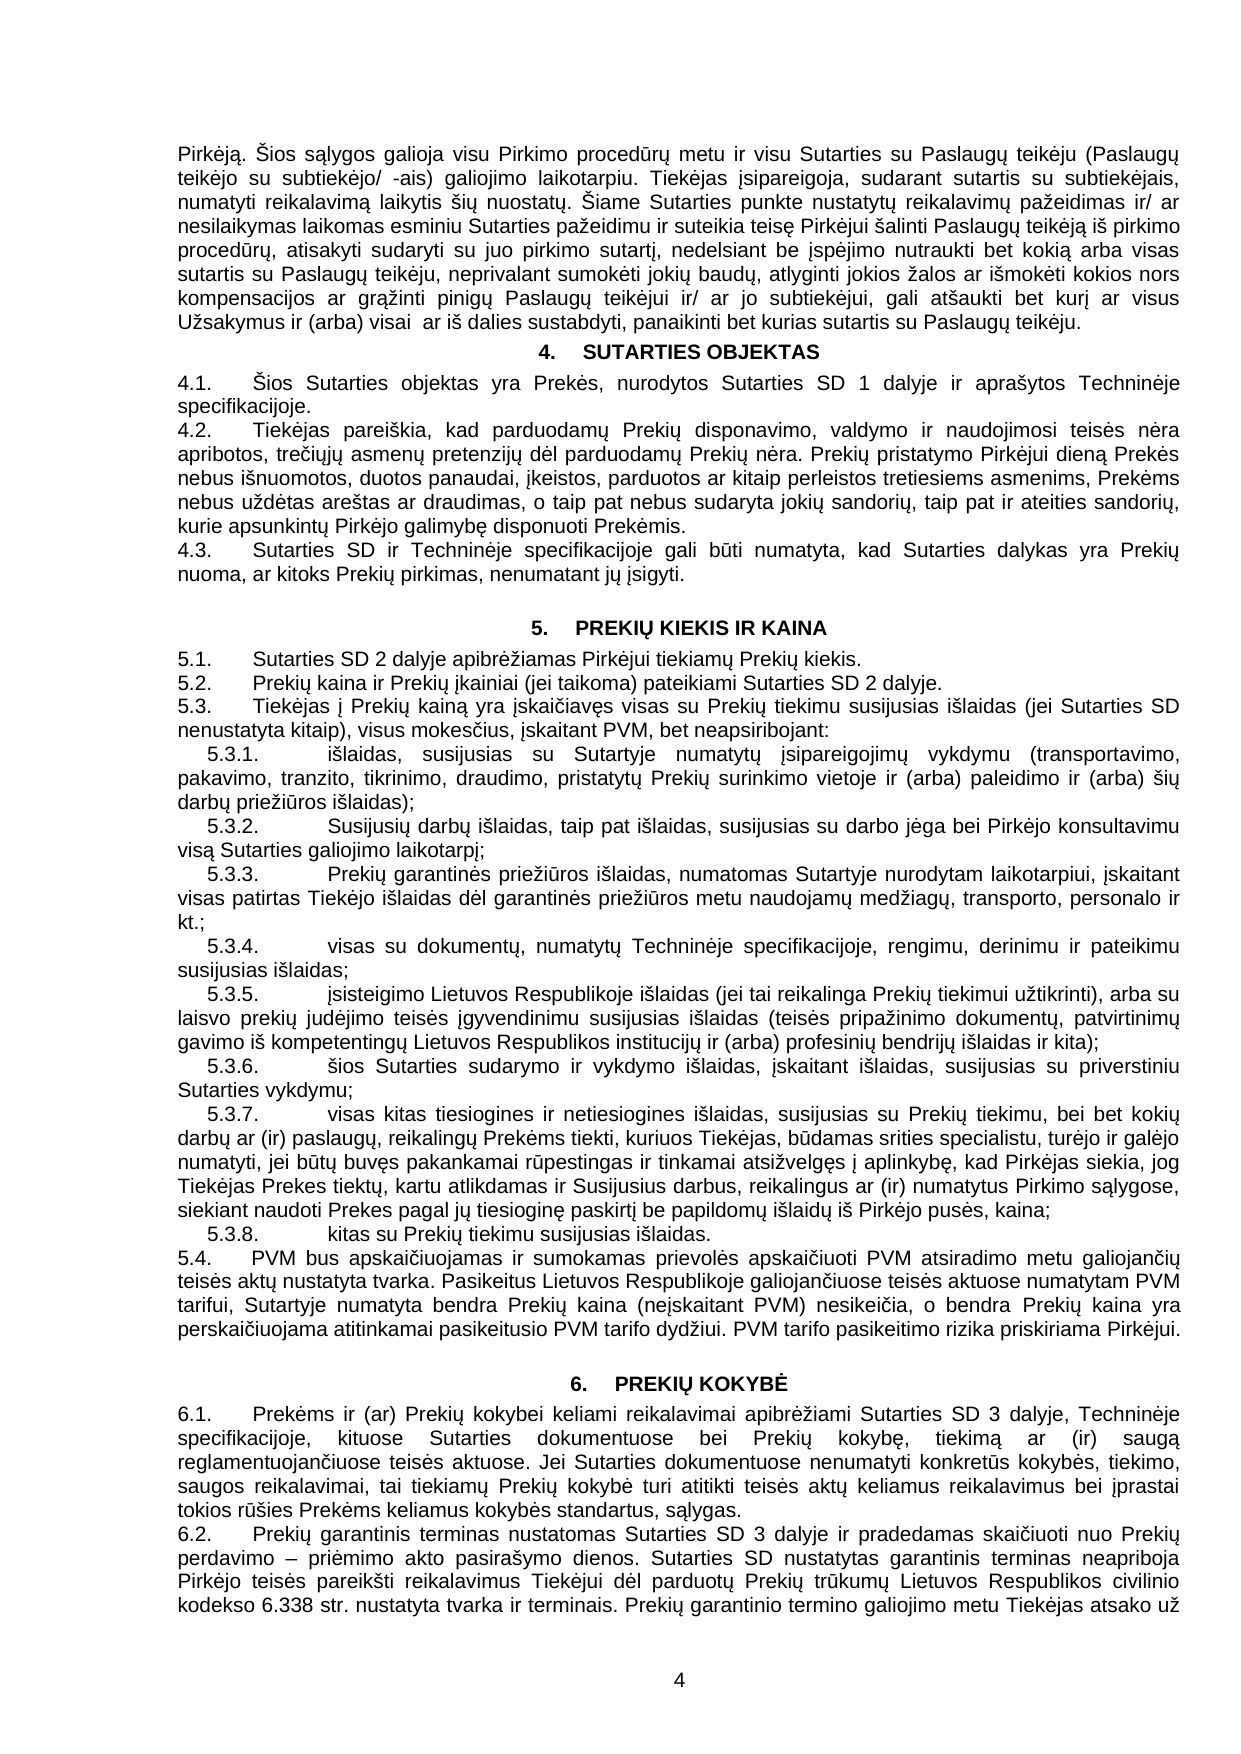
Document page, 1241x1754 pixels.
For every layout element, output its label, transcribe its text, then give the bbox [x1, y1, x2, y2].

list išlaidas, susijusias su Sutartyje numatytų įsipareigojimų vykdymu (transportavimo, pakavimo, tranzito, tikrinimo, draudimo, pristatytų Prekių surinkimo vietoje ir (arba) paleidimo ir (arba) šių darbų priežiūros išlaidas); [177, 742, 1181, 814]
list Šios Sutarties objektas yra Prekės, nurodytos Sutarties SD 1 dalyje ir aprašytos Techninėje specifikacijoje. [177, 370, 1181, 418]
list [177, 1521, 1181, 1617]
list Sutarties SD 2 dalyje apibrėžiamas Pirkėjui tiekiamų Prekių kiekis. [177, 646, 1181, 670]
list PVM bus apskaičiuojamas ir sumokamas prievolės apskaičiuoti PVM atsiradimo metu galiojančių teisės aktų nustatyta tvarka. Pasikeitus Lietuvos Respublikoje galiojančiuose teisės aktuose numatytam PVM tarifui, Sutartyje numatyta bendra Prekių kaina (neįskaitant PVM) nesikeičia, o bendra Prekių kaina yra perskaičiuojama atitinkamai pasikeitusio PVM tarifo dydžiui. PVM tarifo pasikeitimo rizika priskiriama Pirkėjui. [177, 1245, 1181, 1341]
list Sutarties SD ir Techninėje specifikacijoje gali būti numatyta, kad Sutarties dalykas yra Prekių nuoma, ar kitoks Prekių pirkimas, nenumatant jų įsigyti. [177, 538, 1181, 586]
list šios Sutarties sudarymo ir vykdymo išlaidas, įskaitant išlaidas, susijusias su priverstiniu Sutarties vykdymu; [177, 1054, 1181, 1102]
list įsisteigimo Lietuvos Respublikoje išlaidas (jei tai reikalinga Prekių tiekimui užtikrinti), arba su laisvo prekių judėjimo teisės įgyvendinimu susijusias išlaidas (teisės pripažinimo dokumentų, patvirtinimų gavimo iš kompetentingų Lietuvos Respublikos institucijų ir (arba) profesinių bendrijų išlaidas ir kita); [177, 982, 1181, 1054]
list Prekių kaina ir Prekių įkainiai (jei taikoma) pateikiami Sutarties SD 2 dalyje. [177, 670, 1181, 694]
list kitas su Prekių tiekimu susijusias išlaidas. [177, 1221, 1181, 1245]
list Susijusių darbų išlaidas, taip pat išlaidas, susijusias su darbo jėga bei Pirkėjo konsultavimu visą Sutarties galiojimo laikotarpį; [177, 814, 1181, 862]
list Tiekėjas pareiškia, kad parduodamų Prekių disponavimo, valdymo ir naudojimosi teisės nėra apribotos, trečiųjų asmenų pretenzijų dėl parduodamų Prekių nėra. Prekių pristatymo Pirkėjui dieną Prekės nebus išnuomotos, duotos panaudai, įkeistos, parduotos ar kitaip perleistos tretiesiems asmenims, Prekėms nebus uždėtas areštas ar draudimas, o taip pat nebus sudaryta jokių sandorių, taip pat ir ateities sandorių, kurie apsunkintų Pirkėjo galimybę disponuoti Prekėmis. [177, 418, 1181, 538]
list visas su dokumentų, numatytų Techninėje specifikacijoje, rengimu, derinimu ir pateikimu susijusias išlaidas; [177, 934, 1181, 982]
list SUTARTIES OBJEKTAS [177, 340, 1181, 364]
list Tiekėjas į Prekių kainą yra įskaičiavęs visas su Prekių tiekimu susijusias išlaidas (jei Sutarties SD nenustatyta kitaip), visus mokesčius, įskaitant PVM, bet neapsiribojant: [177, 694, 1181, 742]
list Prekėms ir (ar) Prekių kokybei keliami reikalavimai apibrėžiami Sutarties SD 3 dalyje, Techninėje specifikacijoje, kituose Sutarties dokumentuose bei Prekių kokybę, tiekimą ar (ir) saugą reglamentuojančiuose teisės aktuose. Jei Sutarties dokumentuose nenumatyti konkretūs kokybės, tiekimo, saugos reikalavimai, tai tiekiamų Prekių kokybė turi atitikti teisės aktų keliamus reikalavimus bei įprastai tokios rūšies Prekėms keliamus kokybės standartus, sąlygas. [177, 1402, 1181, 1521]
list PREKIŲ KOKYBĖ [177, 1371, 1181, 1395]
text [177, 142, 1181, 334]
list Prekių garantinės priežiūros išlaidas, numatomas Sutartyje nurodytam laikotarpiui, įskaitant visas patirtas Tiekėjo išlaidas dėl garantinės priežiūros metu naudojamų medžiagų, transporto, personalo ir kt.; [177, 862, 1181, 934]
list PREKIŲ KIEKIS IR KAINA [177, 616, 1181, 640]
list visas kitas tiesiogines ir netiesiogines išlaidas, susijusias su Prekių tiekimu, bei bet kokių darbų ar (ir) paslaugų, reikalingų Prekėms tiekti, kuriuos Tiekėjas, būdamas srities specialistu, turėjo ir galėjo numatyti, jei būtų buvęs pakankamai rūpestingas ir tinkamai atsižvelgęs į aplinkybę, kad Pirkėjas siekia, jog Tiekėjas Prekes tiektų, kartu atlikdamas ir Susijusius darbus, reikalingus ar (ir) numatytus Pirkimo sąlygose, siekiant naudoti Prekes pagal jų tiesioginę paskirtį be papildomų išlaidų iš Pirkėjo pusės, kaina; [177, 1102, 1181, 1221]
